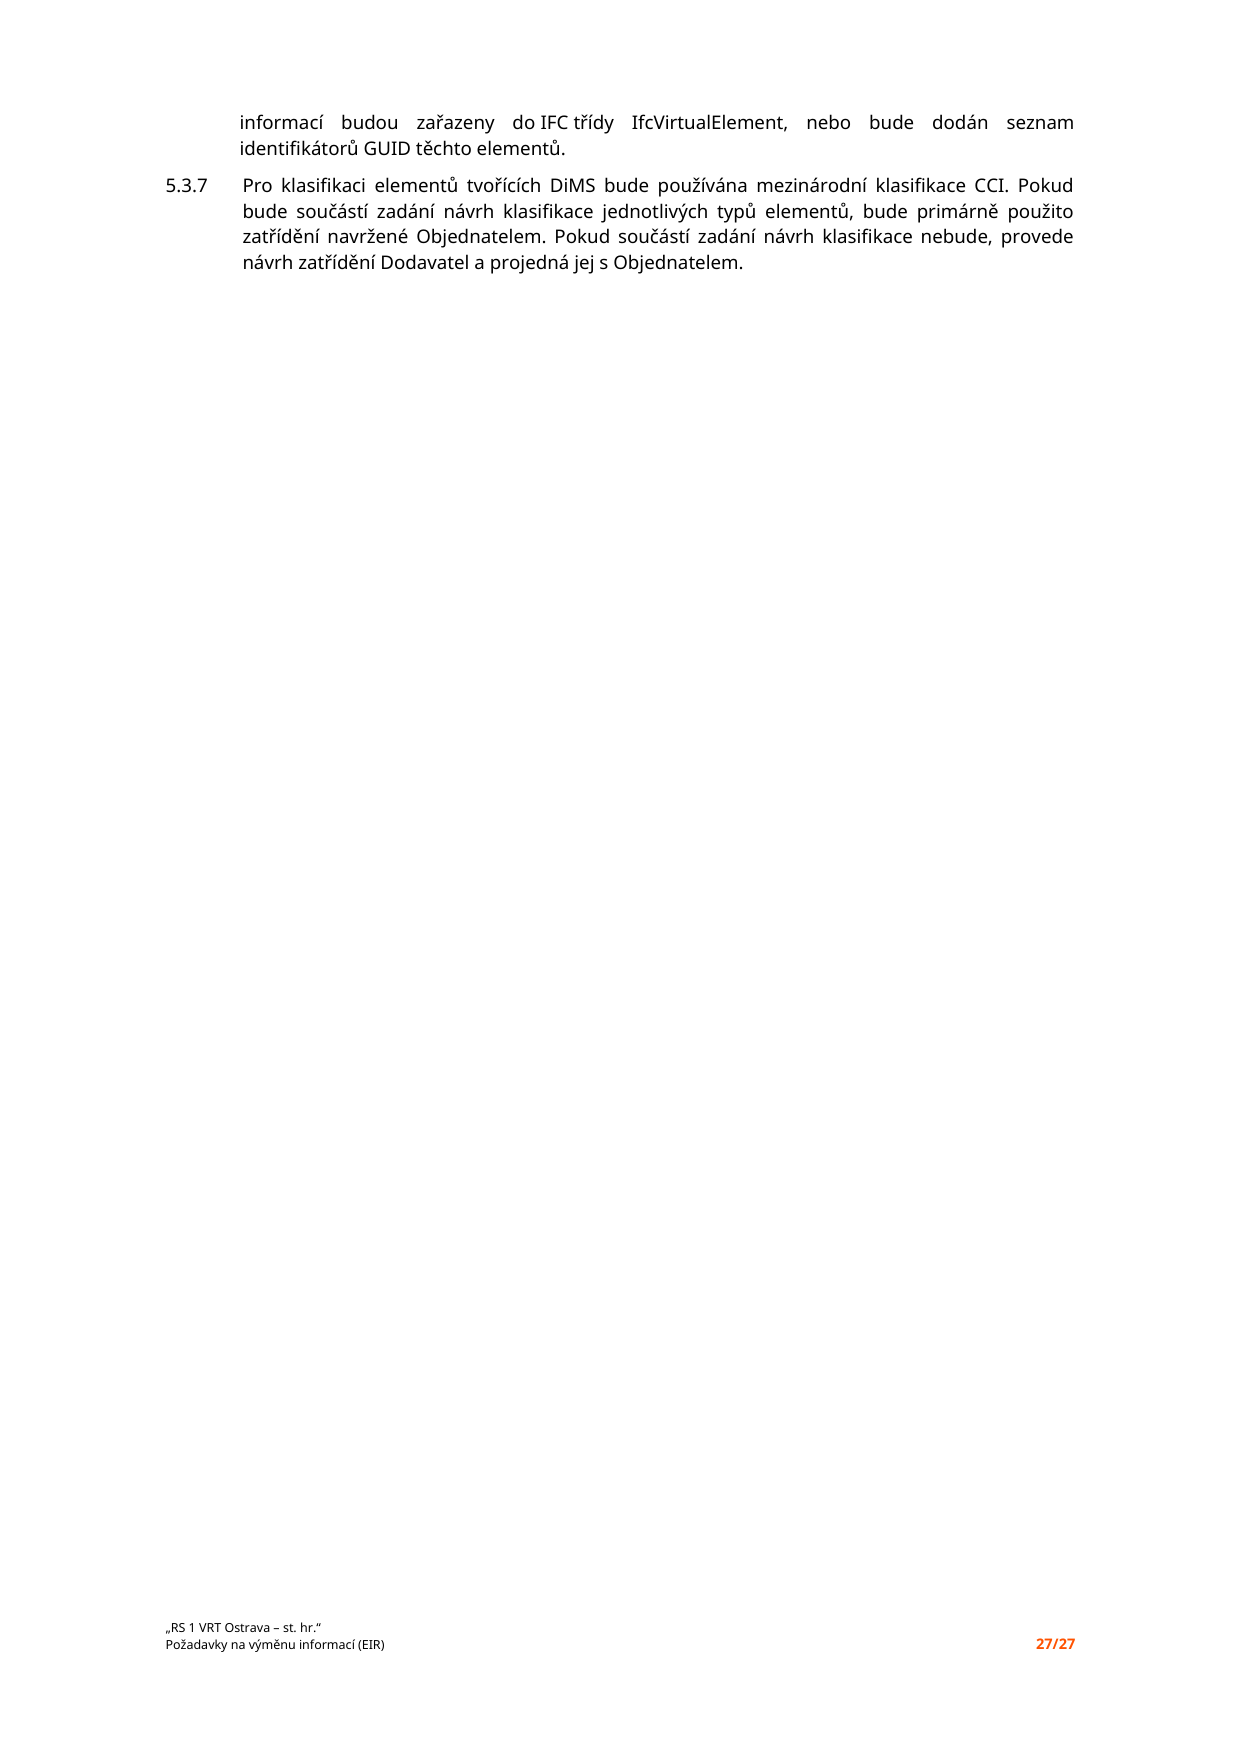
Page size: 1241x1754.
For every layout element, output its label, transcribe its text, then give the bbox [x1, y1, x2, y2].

text Pro klasifikaci elementů tvořících DiMS bude používána mezinárodní klasifikace CCI. Pokud bude součástí zadání návrh klasifikace jednotlivých typů elementů, bude primárně použito zatřídění navržené Objednatelem. Pokud součástí zadání návrh klasifikace nebude, provede návrh zatřídění Dodavatel a projedná jej s Objednatelem. [165, 173, 1075, 275]
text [162, 109, 1075, 160]
